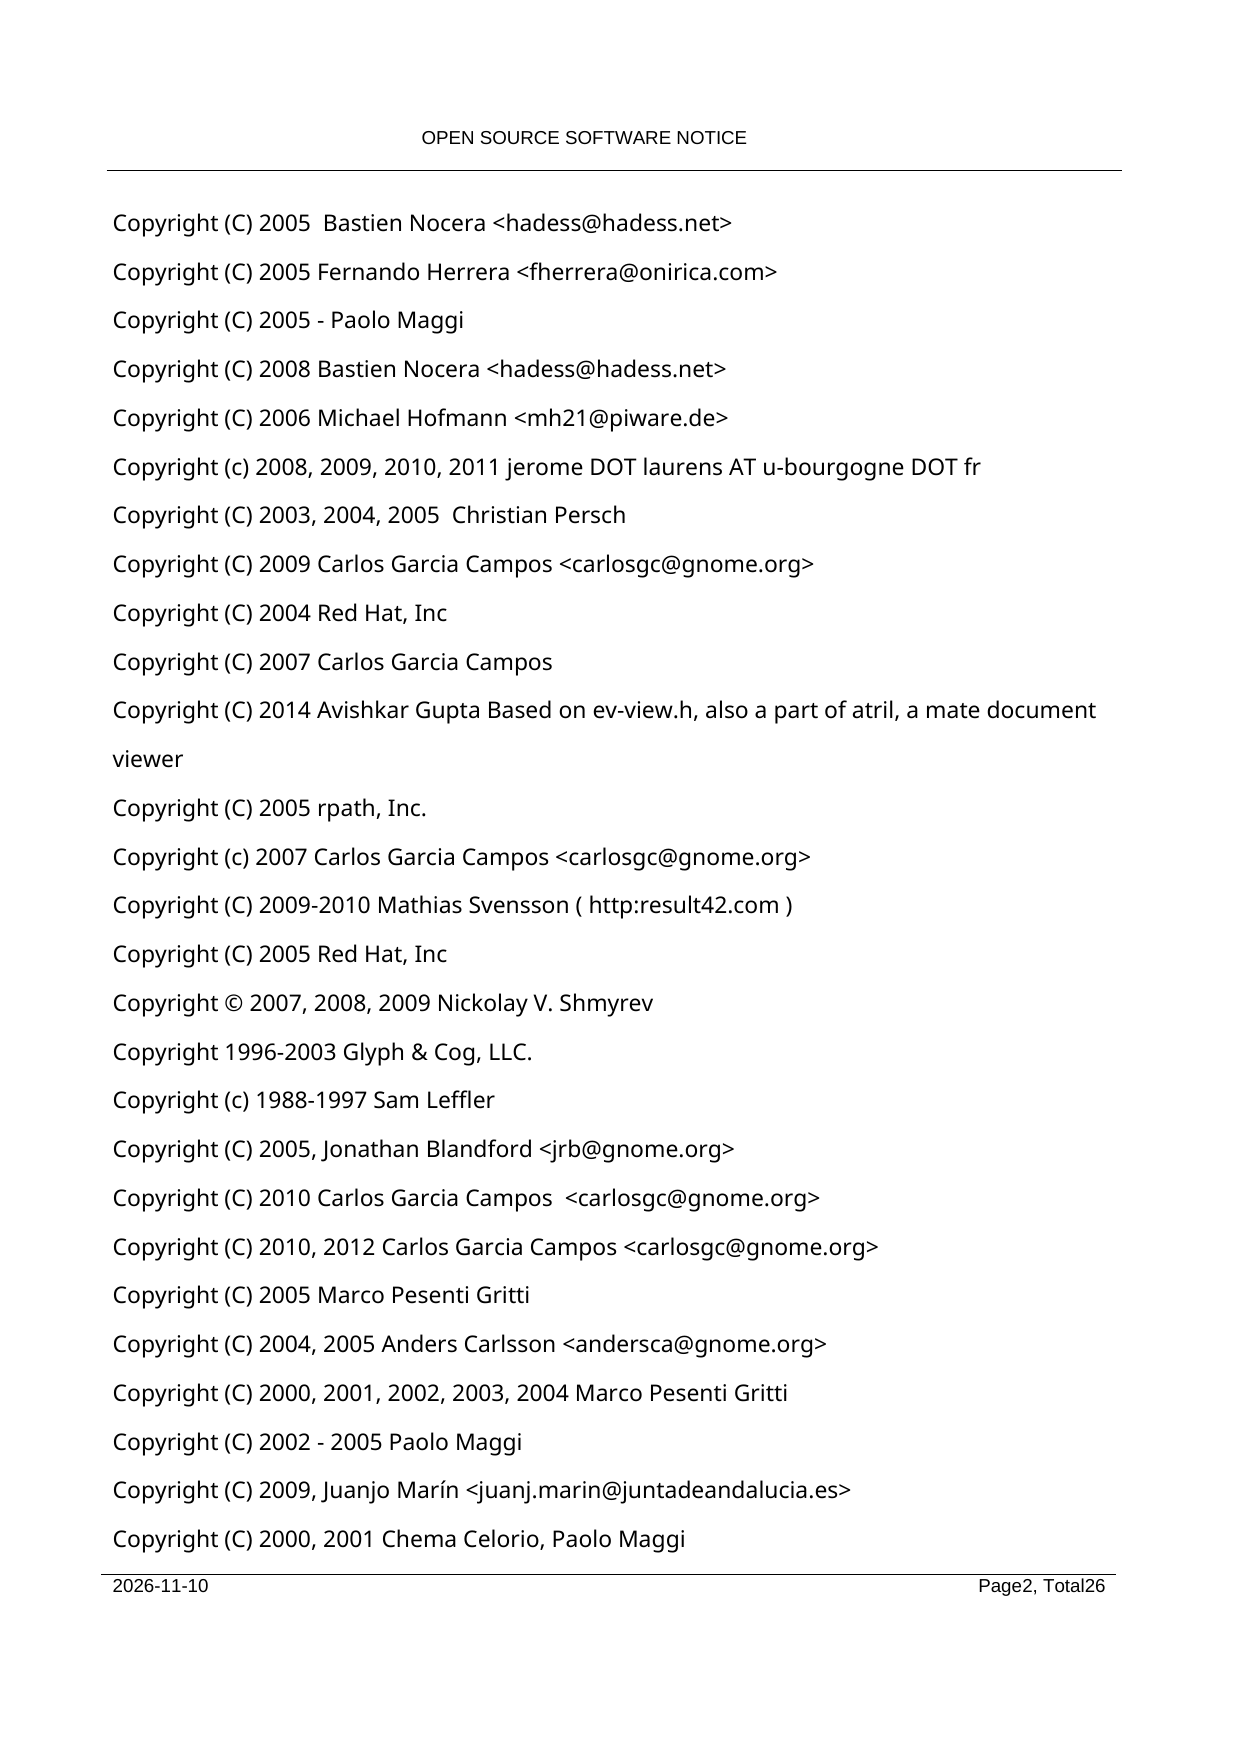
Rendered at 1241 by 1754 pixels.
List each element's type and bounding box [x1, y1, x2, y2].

text [112, 206, 1128, 1555]
